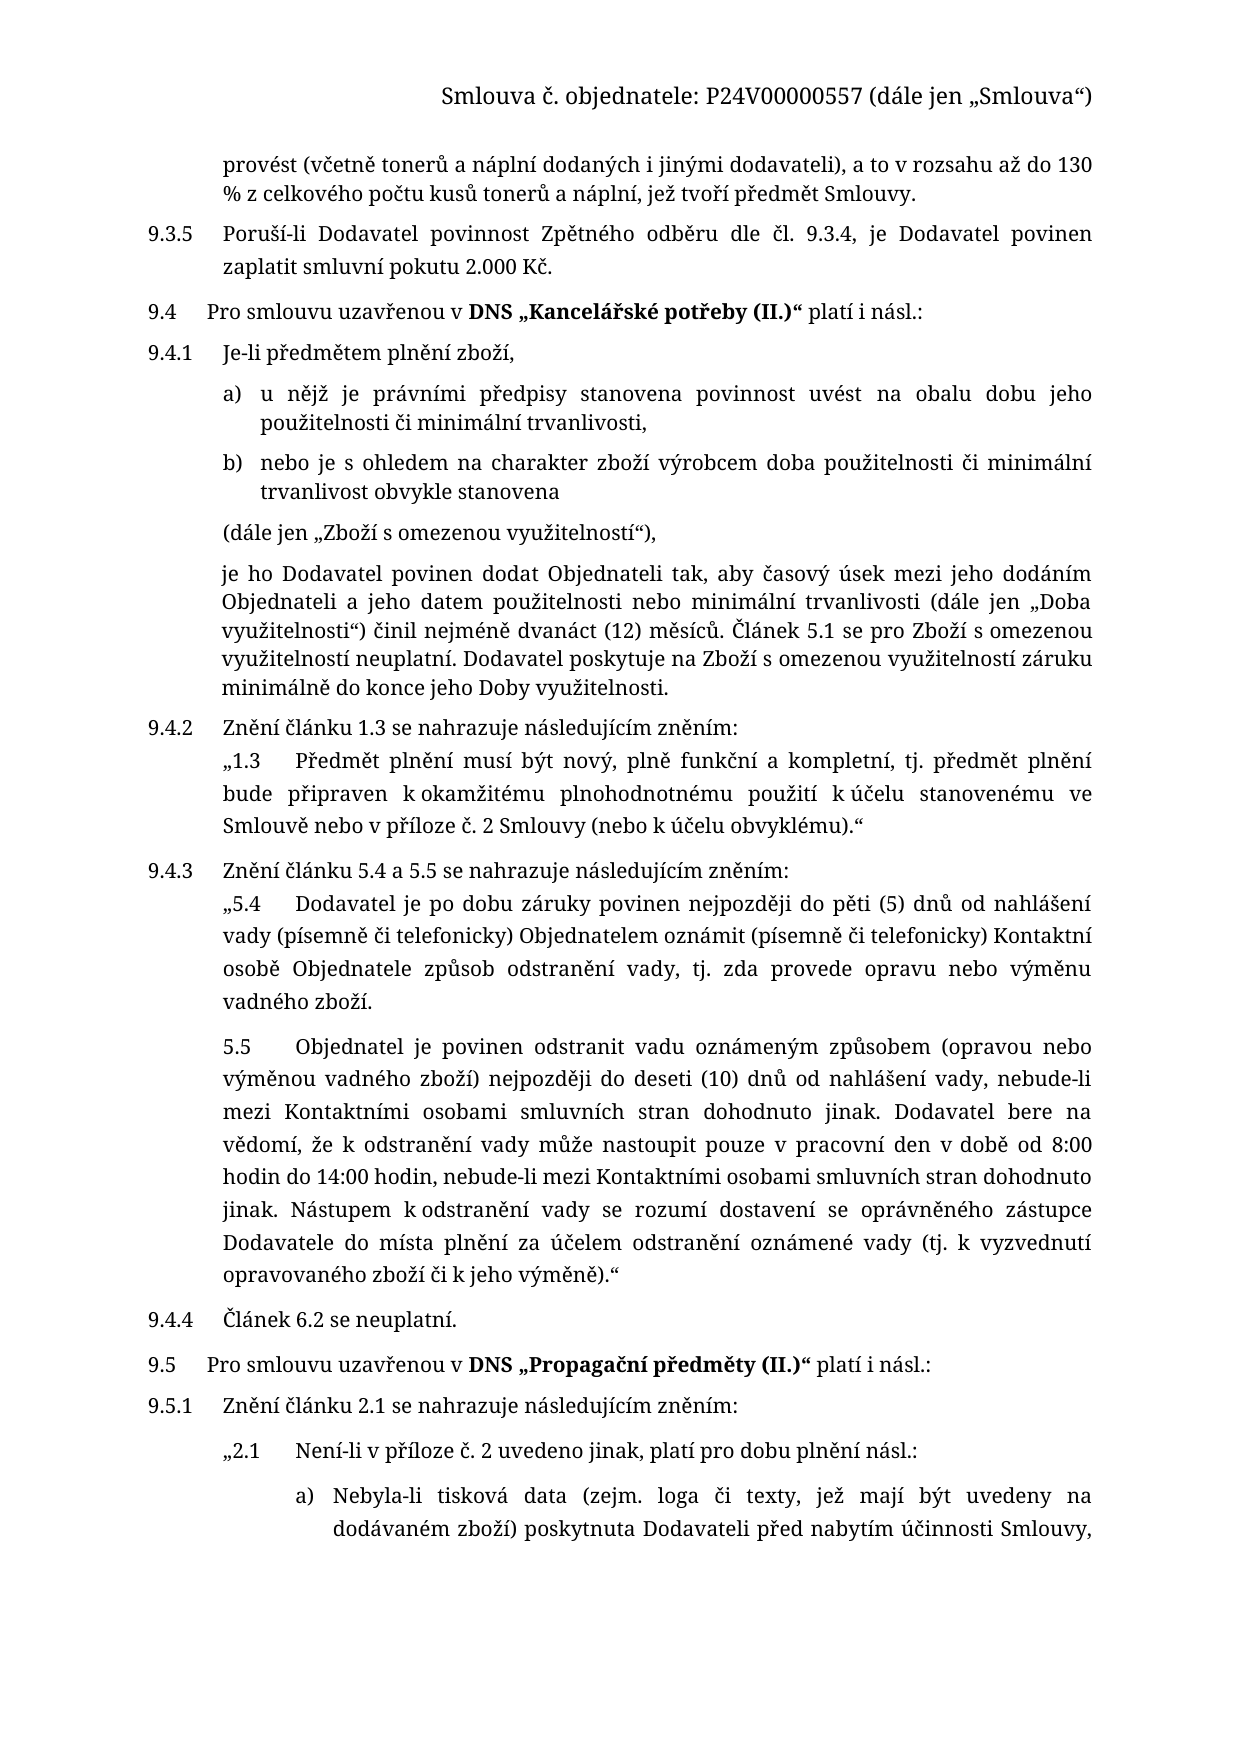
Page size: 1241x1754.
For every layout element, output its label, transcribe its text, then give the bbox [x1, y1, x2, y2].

text (dále jen „Zboží s omezenou využitelností“), [223, 518, 1093, 546]
list Článek 6.2 se neuplatní. [148, 1305, 1093, 1334]
list Znění článku 5.4 a 5.5 se nahrazuje následujícím zněním: [148, 856, 1093, 885]
list u nějž je právními předpisy stanovena povinnost uvést na obalu dobu jeho použitelnosti či minimální trvanlivosti, [223, 379, 1093, 436]
list Znění článku 1.3 se nahrazuje následujícím zněním: [148, 713, 1093, 742]
list Pro smlouvu uzavřenou v DNS „Propagační předměty (II.)“ platí i násl.: [148, 1350, 1093, 1379]
list Poruší-li Dodavatel povinnost Zpětného odběru dle čl. 9.3.4, je Dodavatel povinen zaplatit smluvní pokutu 2.000 Kč. [148, 219, 1093, 281]
list Pro smlouvu uzavřenou v DNS „Kancelářské potřeby (II.)“ platí i násl.: [148, 297, 1093, 326]
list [295, 1482, 1093, 1543]
list nebo je s ohledem na charakter zboží výrobcem doba použitelnosti či minimální trvanlivost obvykle stanovena [223, 448, 1093, 505]
list Znění článku 2.1 se nahrazuje následujícím zněním: [148, 1391, 1093, 1420]
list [148, 150, 1093, 207]
list 5.5 Objednatel je povinen odstranit vadu oznámeným způsobem (opravou nebo výměnou vadného zboží) nejpozději do deseti (10) dnů od nahlášení vady, nebude-li mezi Kontaktními osobami smluvních stran dohodnuto jinak. Dodavatel bere na vědomí, že k odstranění vady může nastoupit pouze v pracovní den v době od 8:00 hodin do 14:00 hodin, nebude-li mezi Kontaktními osobami smluvních stran dohodnuto jinak. Nástupem k odstranění vady se rozumí dostavení se oprávněného zástupce Dodavatele do místa plnění za účelem odstranění oznámené vady (tj. k vyzvednutí opravovaného zboží či k jeho výměně).“ [223, 1032, 1093, 1289]
text je ho Dodavatel povinen dodat Objednateli tak, aby časový úsek mezi jeho dodáním Objednateli a jeho datem použitelnosti nebo minimální trvanlivosti (dále jen „Doba využitelnosti“) činil nejméně dvanáct (12) měsíců. Článek 5.1 se pro Zboží s omezenou využitelností neuplatní. Dodavatel poskytuje na Zboží s omezenou využitelností záruku minimálně do konce jeho Doby využitelnosti. [221, 559, 1093, 701]
list „1.3 Předmět plnění musí být nový, plně funkční a kompletní, tj. předmět plnění bude připraven k okamžitému plnohodnotnému použití k účelu stanovenému ve Smlouvě nebo v příloze č. 2 Smlouvy (nebo k účelu obvyklému).“ [223, 746, 1093, 840]
list „2.1 Není-li v příloze č. 2 uvedeno jinak, platí pro dobu plnění násl.: [223, 1436, 1093, 1465]
list „5.4 Dodavatel je po dobu záruky povinen nejpozději do pěti (5) dnů od nahlášení vady (písemně či telefonicky) Objednatelem oznámit (písemně či telefonicky) Kontaktní osobě Objednatele způsob odstranění vady, tj. zda provede opravu nebo výměnu vadného zboží. [223, 889, 1093, 1015]
list Je-li předmětem plnění zboží, [148, 338, 1093, 367]
